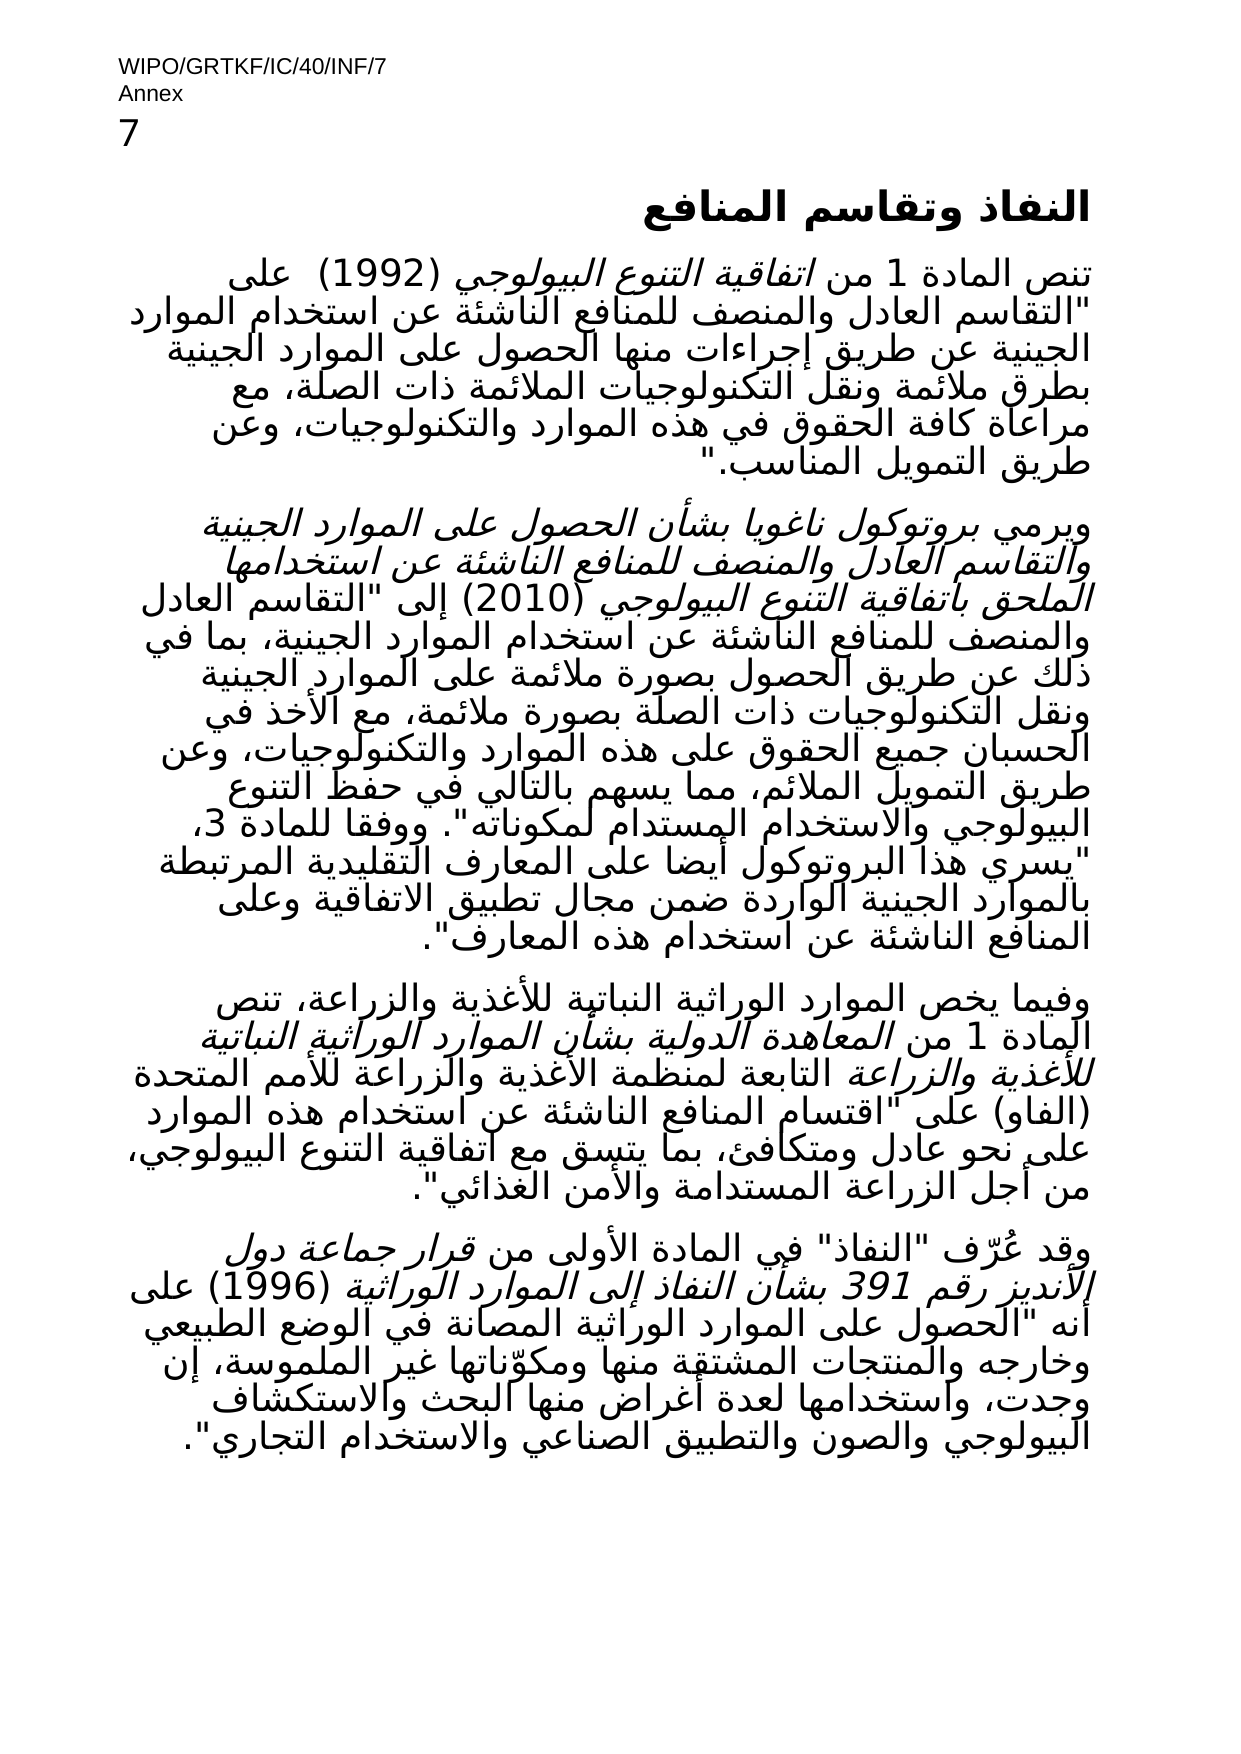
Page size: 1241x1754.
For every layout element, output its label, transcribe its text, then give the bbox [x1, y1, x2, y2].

text ويرمي بروتوكول ناغويا بشأن الحصول على الموارد الجينية والتقاسم العادل والمنصف للمنافع الناشئة عن استخدامها الملحق باتفاقية التنوع البيولوجي (2010) إلى "التقاسم العادل والمنصف للمنافع الناشئة عن استخدام الموارد الجينية، بما في ذلك عن طريق الحصول بصورة ملائمة على الموارد الجينية ونقل التكنولوجيات ذات الصلة بصورة ملائمة، مع الأخذ في الحسبان جميع الحقوق على هذه الموارد والتكنولوجيات، وعن طريق التمويل الملائم، مما يسهم بالتالي في حفظ التنوع البيولوجي والاستخدام المستدام لمكوناته". ووفقا للمادة 3، "يسري هذا البروتوكول أيضا على المعارف التقليدية المرتبطة بالموارد الجينية الواردة ضمن مجال تطبيق الاتفاقية وعلى المنافع الناشئة عن استخدام هذه المعارف". [118, 507, 1092, 957]
text وقد عُرّف "النفاذ" في المادة الأولى من قرار جماعة دول الأنديز رقم 391 بشأن النفاذ إلى الموارد الوراثية (1996) على أنه "الحصول على الموارد الوراثية المصانة في الوضع الطبيعي وخارجه والمنتجات المشتقة منها ومكوّناتها غير الملموسة، إن وجدت، واستخدامها لعدة أغراض منها البحث والاستكشاف البيولوجي والصون والتطبيق الصناعي والاستخدام التجاري". [118, 1232, 1092, 1457]
subtitle النفاذ وتقاسم المنافع [118, 183, 1092, 232]
text تنص المادة 1 من اتفاقية التنوع البيولوجي (1992) على "التقاسم العادل والمنصف للمنافع الناشئة عن استخدام الموارد الجينية عن طريق إجراءات منها الحصول على الموارد الجينية بطرق ملائمة ونقل التكنولوجيات الملائمة ذات الصلة، مع مراعاة كافة الحقوق في هذه الموارد والتكنولوجيات، وعن طريق التمويل المناسب." [118, 257, 1092, 482]
text وفيما يخص الموارد الوراثية النباتية للأغذية والزراعة، تنص المادة 1 من المعاهدة الدولية بشأن الموارد الوراثية النباتية للأغذية والزراعة التابعة لمنظمة الأغذية والزراعة للأمم المتحدة (الفاو) على "اقتسام المنافع الناشئة عن استخدام هذه الموارد على نحو عادل ومتكافئ، بما يتسق مع اتفاقية التنوع البيولوجي، من أجل الزراعة المستدامة والأمن الغذائي". [118, 982, 1092, 1207]
